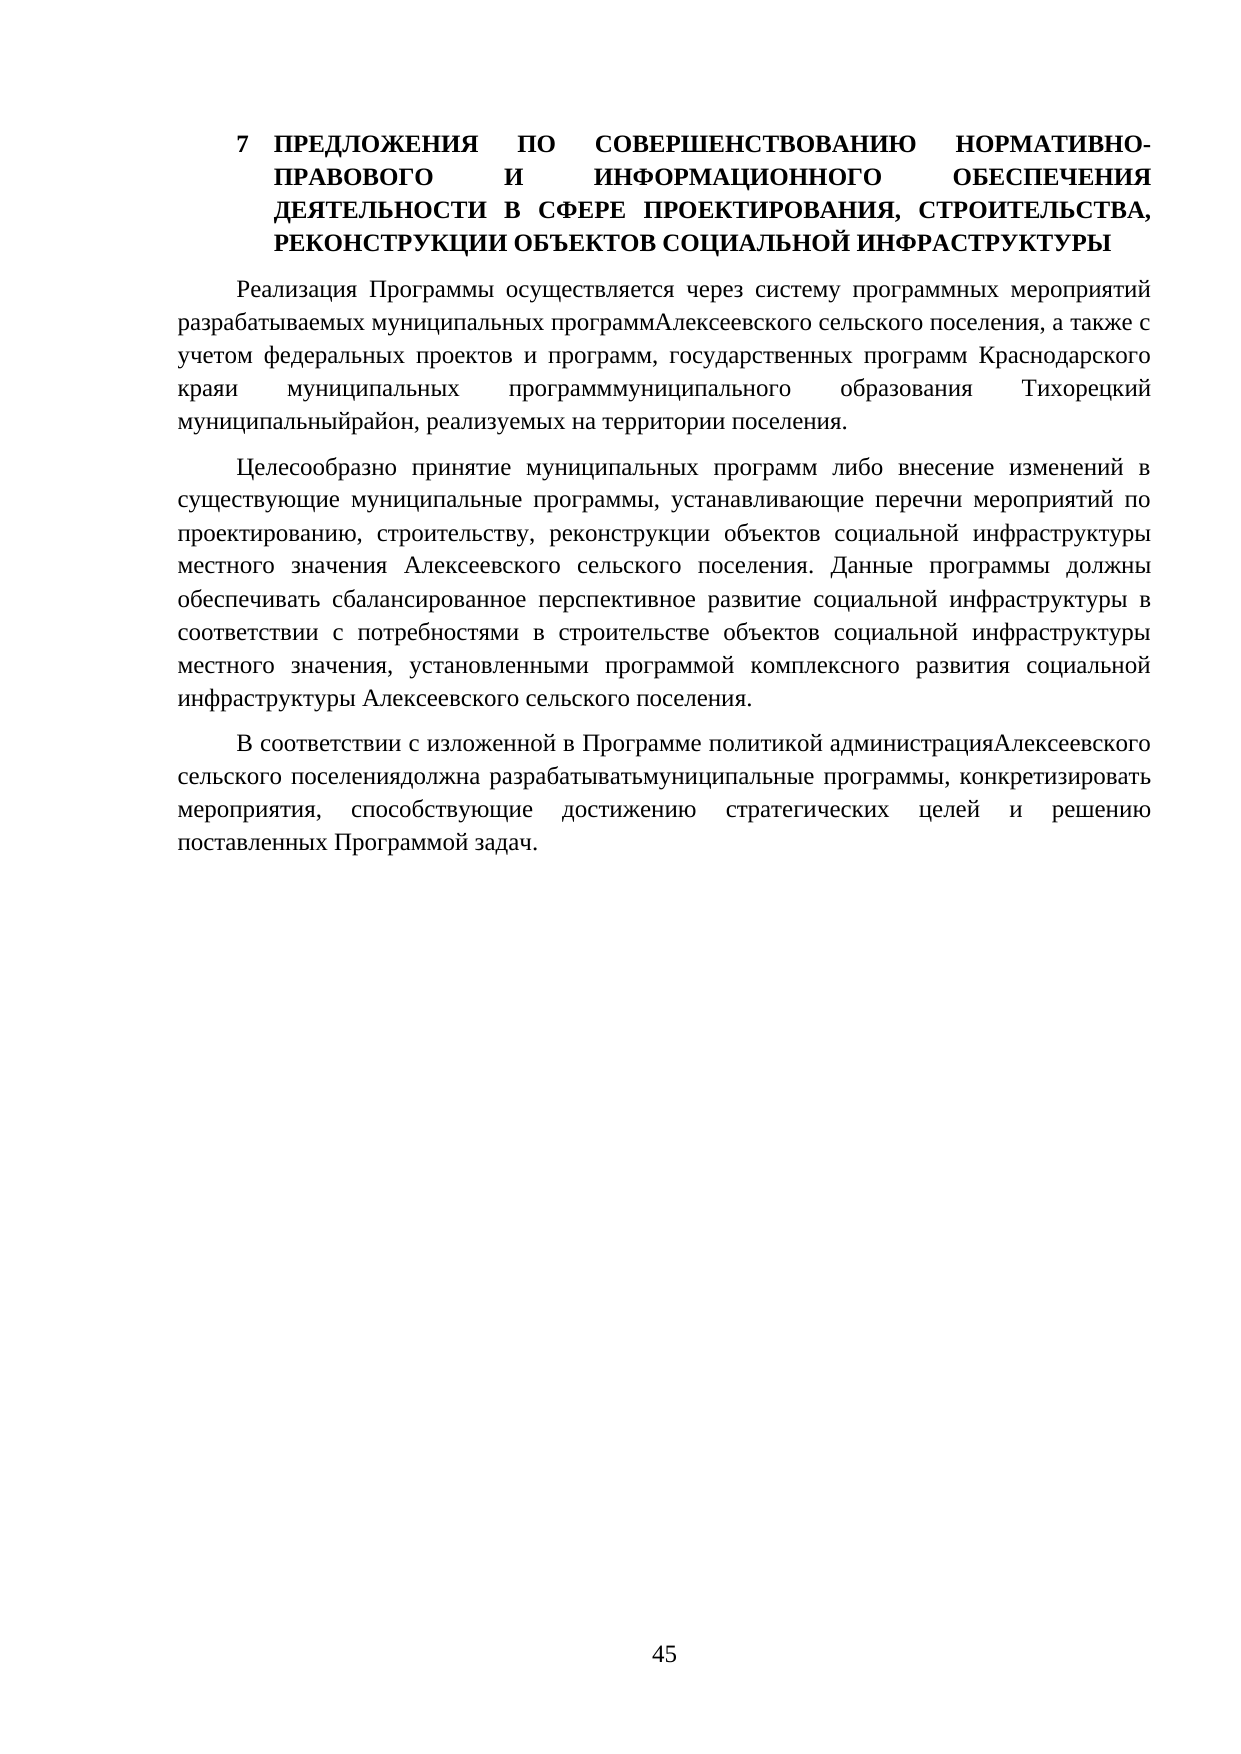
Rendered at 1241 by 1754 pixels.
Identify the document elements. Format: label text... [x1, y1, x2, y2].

text В соответствии с изложенной в Программе политикой администрацияАлексеевского сельского поселениядолжна разрабатыватьмуниципальные программы, конкретизировать мероприятия, способствующие достижению стратегических целей и решению поставленных Программой задач. [177, 728, 1152, 856]
text Реализация Программы осуществляется через систему программных мероприятий разрабатываемых муниципальных программАлексеевского сельского поселения, а также с учетом федеральных проектов и программ, государственных программ Краснодарского краяи муниципальных программмуниципального образования Тихорецкий муниципальныйрайон, реализуемых на территории поселения. [177, 274, 1152, 435]
text ПРЕДЛОЖЕНИЯ ПО СОВЕРШЕНСТВОВАНИЮ НОРМАТИВНО-ПРАВОВОГО И ИНФОРМАЦИОННОГО ОБЕСПЕЧЕНИЯ ДЕЯТЕЛЬНОСТИ В СФЕРЕ ПРОЕКТИРОВАНИЯ, СТРОИТЕЛЬСТВА, РЕКОНСТРУКЦИИ ОБЪЕКТОВ СОЦИАЛЬНОЙ ИНФРАСТРУКТУРЫ [236, 129, 1152, 257]
text Целесообразно принятие муниципальных программ либо внесение изменений в существующие муниципальные программы, устанавливающие перечни мероприятий по проектированию, строительству, реконструкции объектов социальной инфраструктуры местного значения Алексеевского сельского поселения. Данные программы должны обеспечивать сбалансированное перспективное развитие социальной инфраструктуры в соответствии с потребностями в строительстве объектов социальной инфраструктуры местного значения, установленными программой комплексного развития социальной инфраструктуры Алексеевского сельского поселения. [177, 452, 1152, 711]
